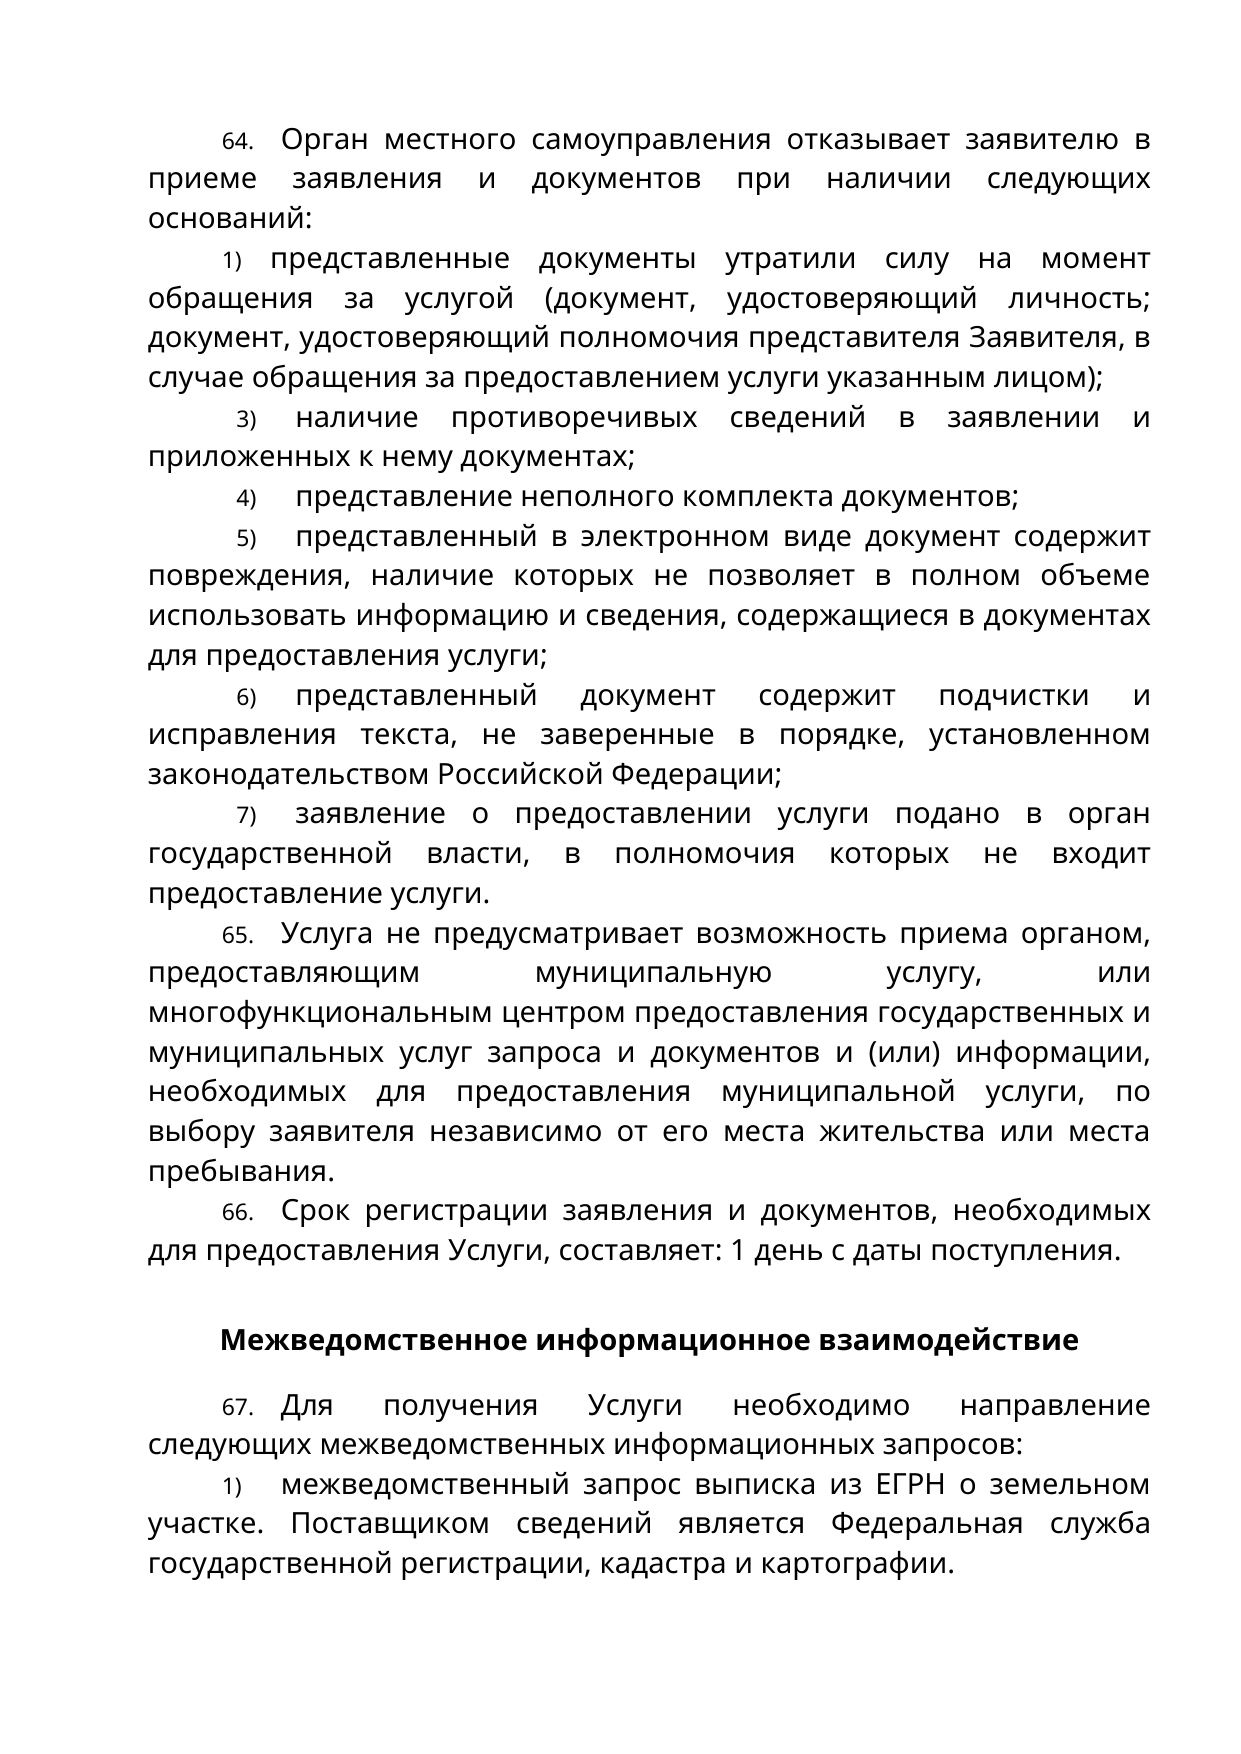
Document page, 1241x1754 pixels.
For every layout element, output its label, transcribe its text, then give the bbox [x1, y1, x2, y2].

list наличие противоречивых сведений в заявлении и приложенных к нему документах; [148, 396, 1152, 475]
list Срок регистрации заявления и документов, необходимых для предоставления Услуги, составляет: 1 день с даты поступления. [148, 1190, 1152, 1269]
list Услуга не предусматривает возможность приема органом, предоставляющим муниципальную услугу, или многофункциональным центром предоставления государственных и муниципальных услуг запроса и документов и (или) информации, необходимых для предоставления муниципальной услуги, по выбору заявителя независимо от его места жительства или места пребывания. [148, 912, 1152, 1190]
list межведомственный запрос выписка из ЕГРН о земельном участке. Поставщиком сведений является Федеральная служба государственной регистрации, кадастра и картографии. [148, 1463, 1152, 1582]
list представленный в электронном виде документ содержит повреждения, наличие которых не позволяет в полном объеме использовать информацию и сведения, содержащиеся в документах для предоставления услуги; [148, 515, 1152, 674]
list Для получения Услуги необходимо направление следующих межведомственных информационных запросов: [148, 1384, 1152, 1463]
list представленный документ содержит подчистки и исправления текста, не заверенные в порядке, установленном законодательством Российской Федерации; [148, 674, 1152, 793]
text Межведомственное информационное взаимодействие [148, 1319, 1152, 1359]
list заявление о предоставлении услуги подано в орган государственной власти, в полномочия которых не входит предоставление услуги. [148, 793, 1152, 912]
list представление неполного комплекта документов; [148, 475, 1152, 515]
list Орган местного самоуправления отказывает заявителю в приеме заявления и документов при наличии следующих оснований: [148, 118, 1152, 237]
text 1) представленные документы утратили силу на момент обращения за услугой (документ, удостоверяющий личность; документ, удостоверяющий полномочия представителя Заявителя, в случае обращения за предоставлением услуги указанным лицом); [148, 237, 1152, 396]
